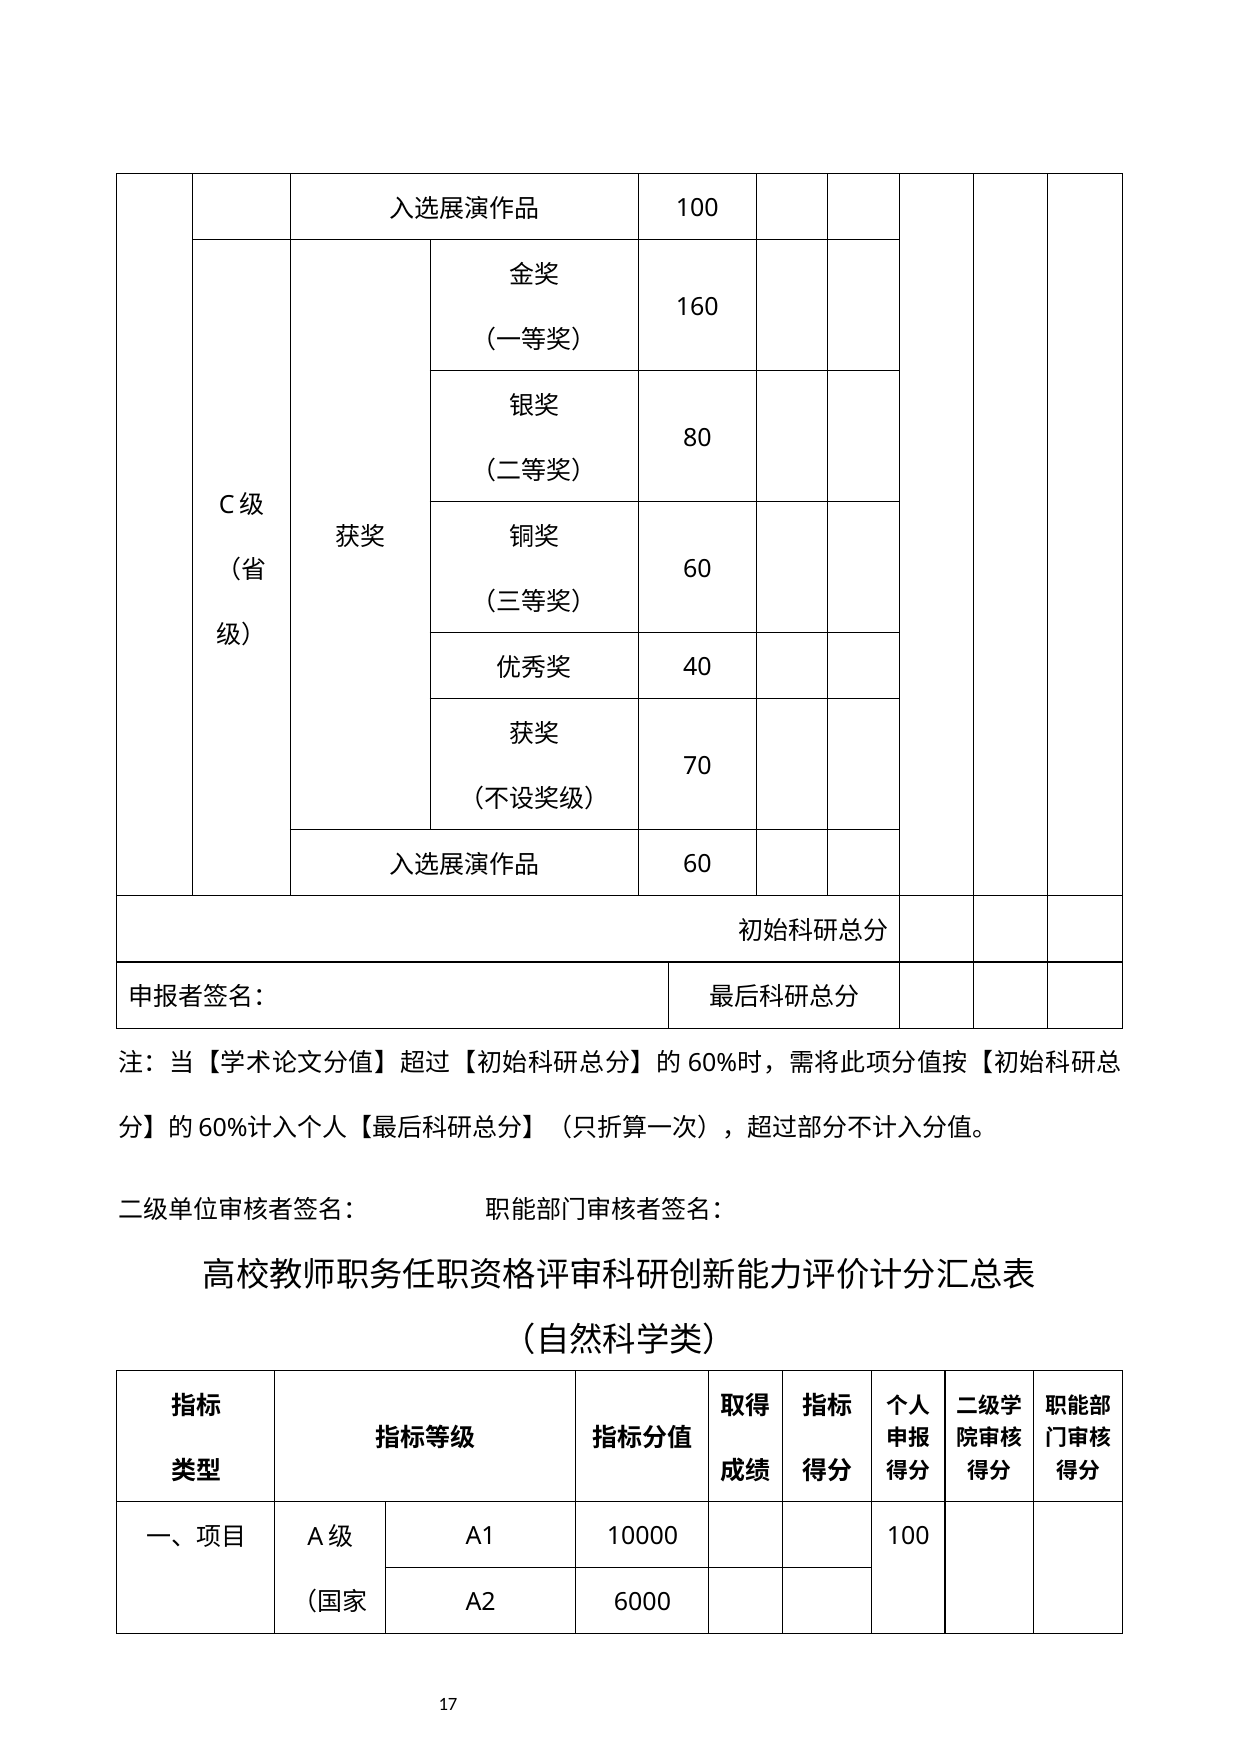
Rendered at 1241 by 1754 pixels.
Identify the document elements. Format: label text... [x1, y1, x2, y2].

table_header 高校教师职务任职资格评审科研创新能力评价计分汇总表 （自然科学类） [117, 1240, 1122, 1370]
table_cell [709, 1568, 782, 1633]
table_cell 100 [639, 174, 756, 239]
table_cell [974, 963, 1047, 1027]
table_cell A2 [386, 1568, 575, 1633]
table_cell [828, 502, 899, 632]
table_cell [828, 371, 899, 501]
table_cell 银奖 （二等奖） [431, 371, 638, 501]
table_cell 优秀奖 [431, 633, 638, 698]
table_cell 个人申报得分 [872, 1371, 944, 1501]
table_cell 入选展演作品 [291, 174, 638, 239]
table_cell 初始科研总分 [117, 896, 899, 961]
table_cell 80 [639, 371, 756, 501]
table_cell [828, 633, 899, 698]
table_cell C级 （省级） [193, 240, 290, 895]
table_cell [1048, 963, 1122, 1027]
table_cell [757, 830, 827, 895]
table_cell 60 [639, 502, 756, 632]
table_cell 金奖 （一等奖） [431, 240, 638, 370]
table_cell 70 [639, 699, 756, 829]
table_cell 获奖 [291, 240, 430, 829]
table_cell [757, 174, 827, 239]
table_cell [946, 1502, 1033, 1633]
table_cell 100 [872, 1502, 944, 1633]
table_cell 指标分值 [576, 1371, 708, 1501]
table_cell 获奖 （不设奖级） [431, 699, 638, 829]
table_cell [828, 240, 899, 370]
table_cell 申报者签名： [117, 963, 668, 1027]
table_cell 160 [639, 240, 756, 370]
table_cell [1048, 896, 1122, 961]
table_cell [783, 1568, 871, 1633]
table_cell 指标等级 [275, 1371, 575, 1501]
table_cell [757, 699, 827, 829]
text 注：当【学术论文分值】超过【初始科研总分】的60%时，需将此项分值按【初始科研总分】的60%计入个人【最后科研总分】（只折算一次），超过部分不计入分值。 [118, 1029, 1122, 1158]
table_cell [783, 1502, 871, 1567]
table_cell [974, 896, 1047, 961]
table_cell 最后科研总分 [669, 963, 899, 1027]
table_cell 二级学院审核得分 [946, 1371, 1033, 1501]
table_cell [709, 1502, 782, 1567]
table_cell 60 [639, 830, 756, 895]
table_cell [757, 633, 827, 698]
table_cell [828, 699, 899, 829]
table_cell [900, 963, 973, 1027]
table_cell [828, 174, 899, 239]
table_cell 取得成绩 [709, 1371, 782, 1501]
table_cell [828, 830, 899, 895]
table_cell [757, 502, 827, 632]
table_cell 职能部门审核得分 [1034, 1371, 1122, 1501]
table_cell 铜奖 （三等奖） [431, 502, 638, 632]
table_cell [757, 371, 827, 501]
table_cell [1034, 1502, 1122, 1633]
table_cell [900, 896, 973, 961]
table_cell A级（国家级项目） [275, 1502, 385, 1633]
table_cell 入选展演作品 [291, 830, 638, 895]
table_cell A1 [386, 1502, 575, 1567]
table_cell 6000 [576, 1568, 708, 1633]
table_cell 一、项目 [117, 1502, 274, 1633]
table_cell 10000 [576, 1502, 708, 1567]
table_cell [757, 240, 827, 370]
text 二级单位审核者签名： 职能部门审核者签名： [118, 1175, 1122, 1240]
table_cell 指标 类型 [117, 1371, 274, 1501]
table_cell 40 [639, 633, 756, 698]
table_cell 指标得分 [783, 1371, 871, 1501]
